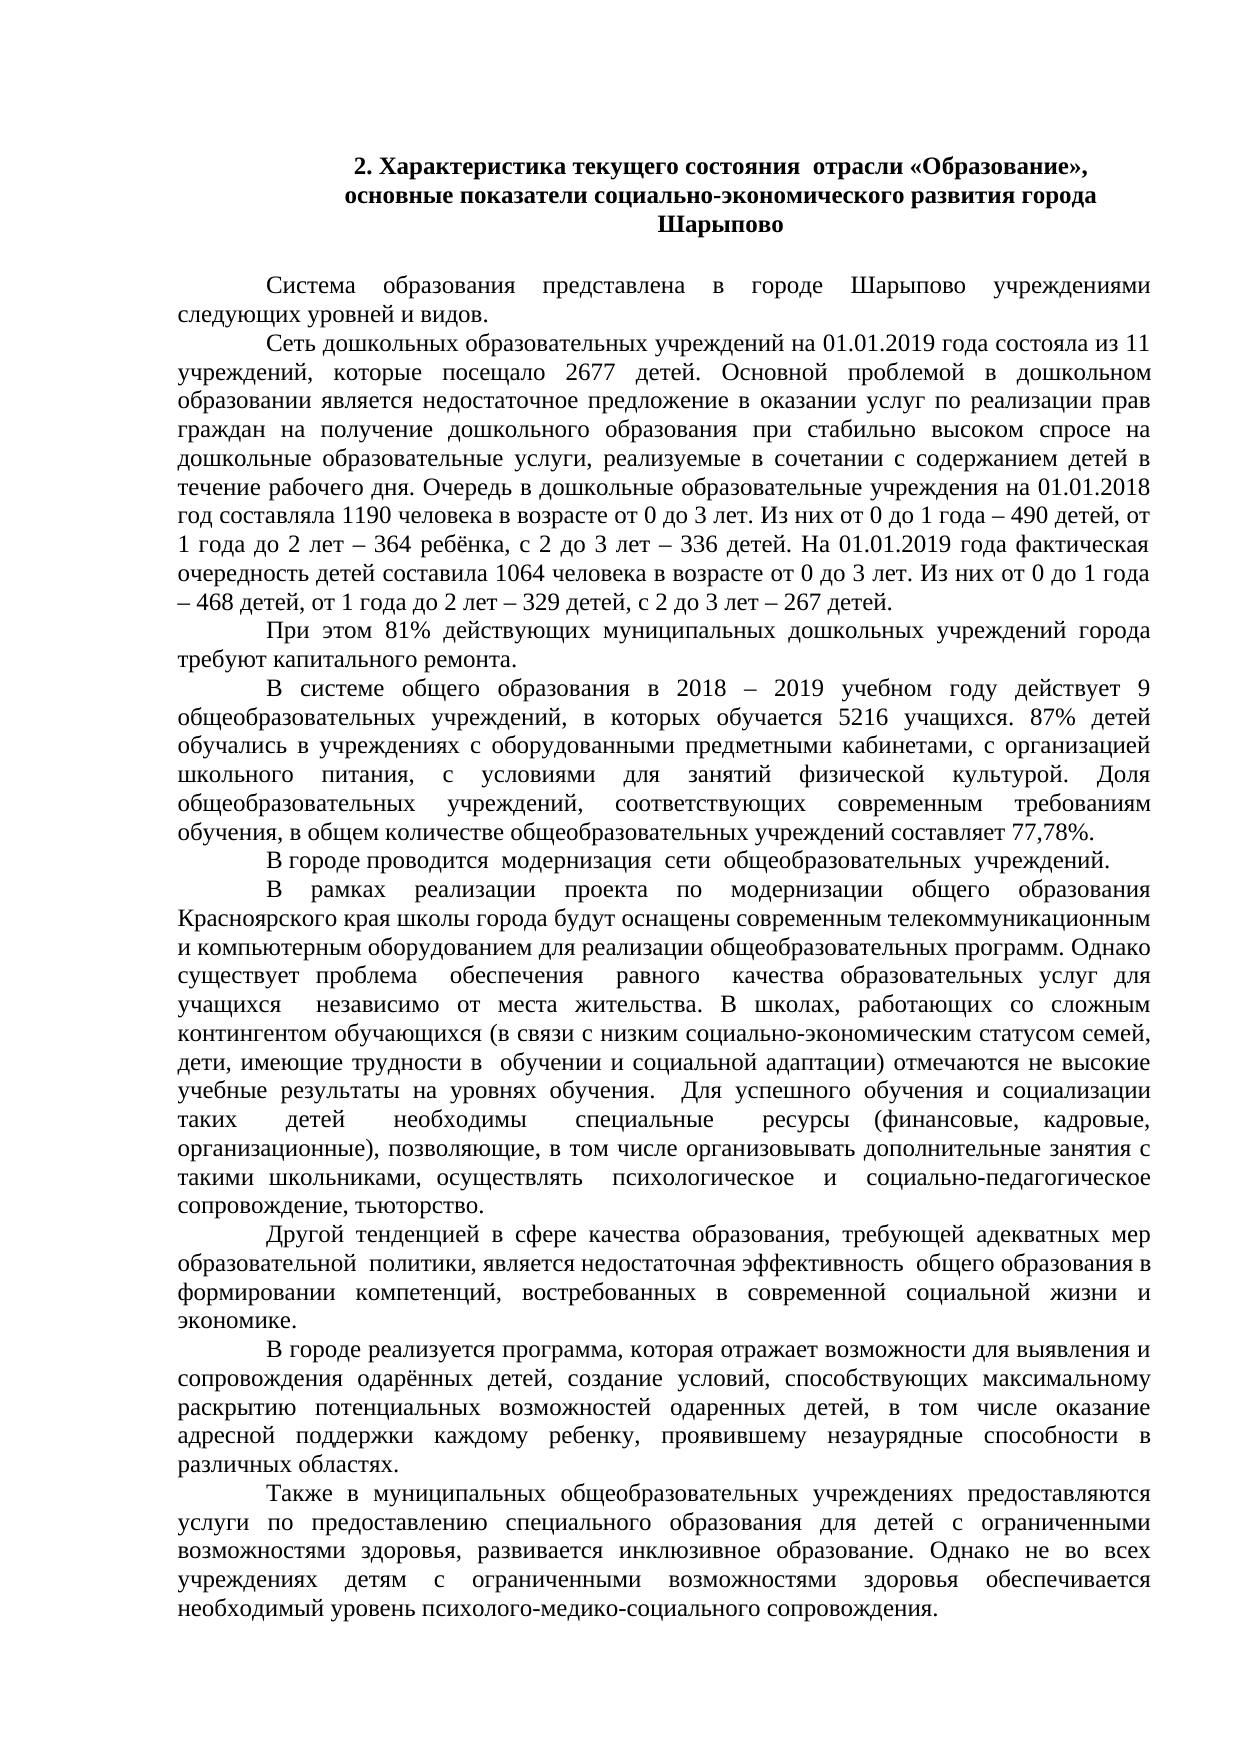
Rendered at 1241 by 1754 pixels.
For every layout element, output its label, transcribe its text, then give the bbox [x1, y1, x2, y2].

text Также в муниципальных общеобразовательных учреждениях предоставляются услуги по предоставлению специального образования для детей с ограниченными возможностями здоровья, развивается инклюзивное образование. Однако не во всех учреждениях детям с ограниченными возможностями здоровья обеспечивается необходимый уровень психолого-медико-социального сопровождения. [177, 1478, 1152, 1622]
text В системе общего образования в 2018 – 2019 учебном году действует 9 общеобразовательных учреждений, в которых обучается 5216 учащихся. 87% детей обучались в учреждениях с оборудованными предметными кабинетами, с организацией школьного питания, с условиями для занятий физической культурой. Доля общеобразовательных учреждений, соответствующих современным требованиям обучения, в общем количестве общеобразовательных учреждений составляет 77,78%. [177, 673, 1152, 845]
text Другой тенденцией в сфере качества образования, требующей адекватных мер образовательной политики, является недостаточная эффективность общего образования в формировании компетенций, востребованных в современной социальной жизни и экономике. [177, 1219, 1152, 1334]
text В городе реализуется программа, которая отражает возможности для выявления и сопровождения одарённых детей, создание условий, способствующих максимальному раскрытию потенциальных возможностей одаренных детей, в том числе оказание адресной поддержки каждому ребенку, проявившему незаурядные способности в различных областях. [177, 1334, 1152, 1478]
text При этом 81% действующих муниципальных дошкольных учреждений города требуют капитального ремонта. [177, 615, 1152, 673]
text 2. Характеристика текущего состояния отрасли «Образование», [290, 151, 1152, 180]
text Система образования представлена в городе Шарыпово учреждениями следующих уровней и видов. [177, 270, 1152, 328]
text В городе проводится модернизация сети общеобразовательных учреждений. [177, 845, 1152, 874]
text Сеть дошкольных образовательных учреждений на 01.01.2019 года состояла из 11 учреждений, которые посещало 2677 детей. Основной проблемой в дошкольном образовании является недостаточное предложение в оказании услуг по реализации прав граждан на получение дошкольного образования при стабильно высоком спросе на дошкольные образовательные услуги, реализуемые в сочетании с содержанием детей в течение рабочего дня. Очередь в дошкольные образовательные учреждения на 01.01.2018 год составляла 1190 человека в возрасте от 0 до 3 лет. Из них от 0 до 1 года – 490 детей, от 1 года до 2 лет – 364 ребёнка, с 2 до 3 лет – 336 детей. На 01.01.2019 года фактическая очередность детей составила 1064 человека в возрасте от 0 до 3 лет. Из них от 0 до 1 года – 468 детей, от 1 года до 2 лет – 329 детей, с 2 до 3 лет – 267 детей. [177, 328, 1152, 615]
text основные показатели социально-экономического развития города Шарыпово [290, 180, 1152, 237]
text В рамках реализации проекта по модернизации общего образования Красноярского края школы города будут оснащены современным телекоммуникационным и компьютерным оборудованием для реализации общеобразовательных программ. Однако существует проблема обеспечения равного качества образовательных услуг для учащихся независимо от места жительства. В школах, работающих со сложным контингентом обучающихся (в связи с низким социально-экономическим статусом семей, дети, имеющие трудности в обучении и социальной адаптации) отмечаются не высокие учебные результаты на уровнях обучения. Для успешного обучения и социализации таких детей необходимы специальные ресурсы (финансовые, кадровые, организационные), позволяющие, в том числе организовывать дополнительные занятия с такими школьниками, осуществлять психологическое и социально-педагогическое сопровождение, тьюторство. [177, 874, 1152, 1219]
